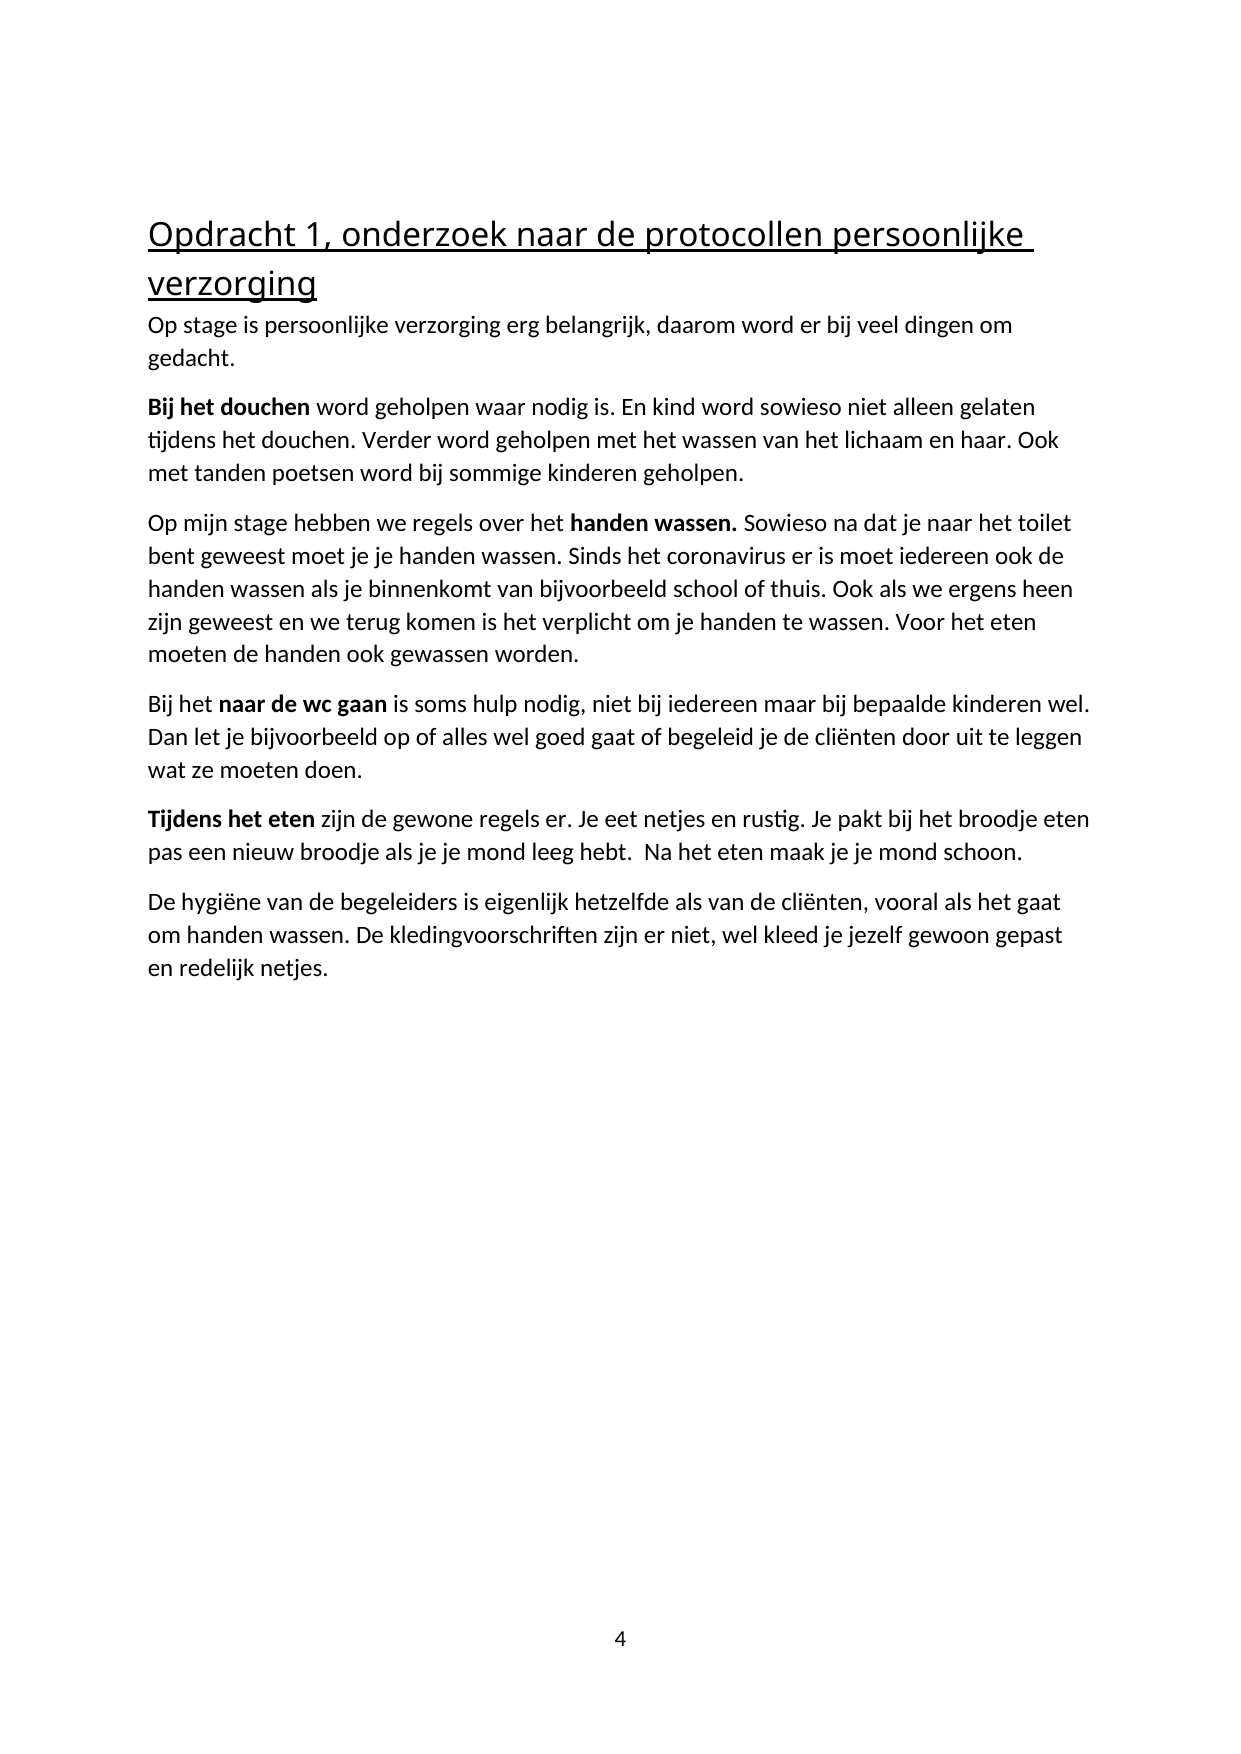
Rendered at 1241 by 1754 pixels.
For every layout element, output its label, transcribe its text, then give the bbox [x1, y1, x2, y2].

text De hygiëne van de begeleiders is eigenlijk hetzelfde als van de cliënten, vooral als het gaat om handen wassen. De kledingvoorschriften zijn er niet, wel kleed je jezelf gewoon gepast en redelijk netjes. [148, 886, 1093, 982]
text Bij het douchen word geholpen waar nodig is. En kind word sowieso niet alleen gelaten tijdens het douchen. Verder word geholpen met het wassen van het lichaam en haar. Ook met tanden poetsen word bij sommige kinderen geholpen. [148, 391, 1093, 488]
text Tijdens het eten zijn de gewone regels er. Je eet netjes en rustig. Je pakt bij het broodje eten pas een nieuw broodje als je je mond leeg hebt. Na het eten maak je je mond schoon. [148, 803, 1093, 867]
text Op stage is persoonlijke verzorging erg belangrijk, daarom word er bij veel dingen om gedacht. [148, 309, 1093, 372]
text Bij het naar de wc gaan is soms hulp nodig, niet bij iedereen maar bij bepaalde kinderen wel. Dan let je bijvoorbeeld op of alles wel goed gaat of begeleid je de cliënten door uit te leggen wat ze moeten doen. [148, 688, 1093, 784]
subtitle Opdracht 1, onderzoek naar de protocollen persoonlijke verzorging [148, 211, 1093, 305]
text Op mijn stage hebben we regels over het handen wassen. Sowieso na dat je naar het toilet bent geweest moet je je handen wassen. Sinds het coronavirus er is moet iedereen ook de handen wassen als je binnenkomt van bijvoorbeeld school of thuis. Ook als we ergens heen zijn geweest en we terug komen is het verplicht om je handen te wassen. Voor het eten moeten de handen ook gewassen worden. [148, 507, 1093, 669]
